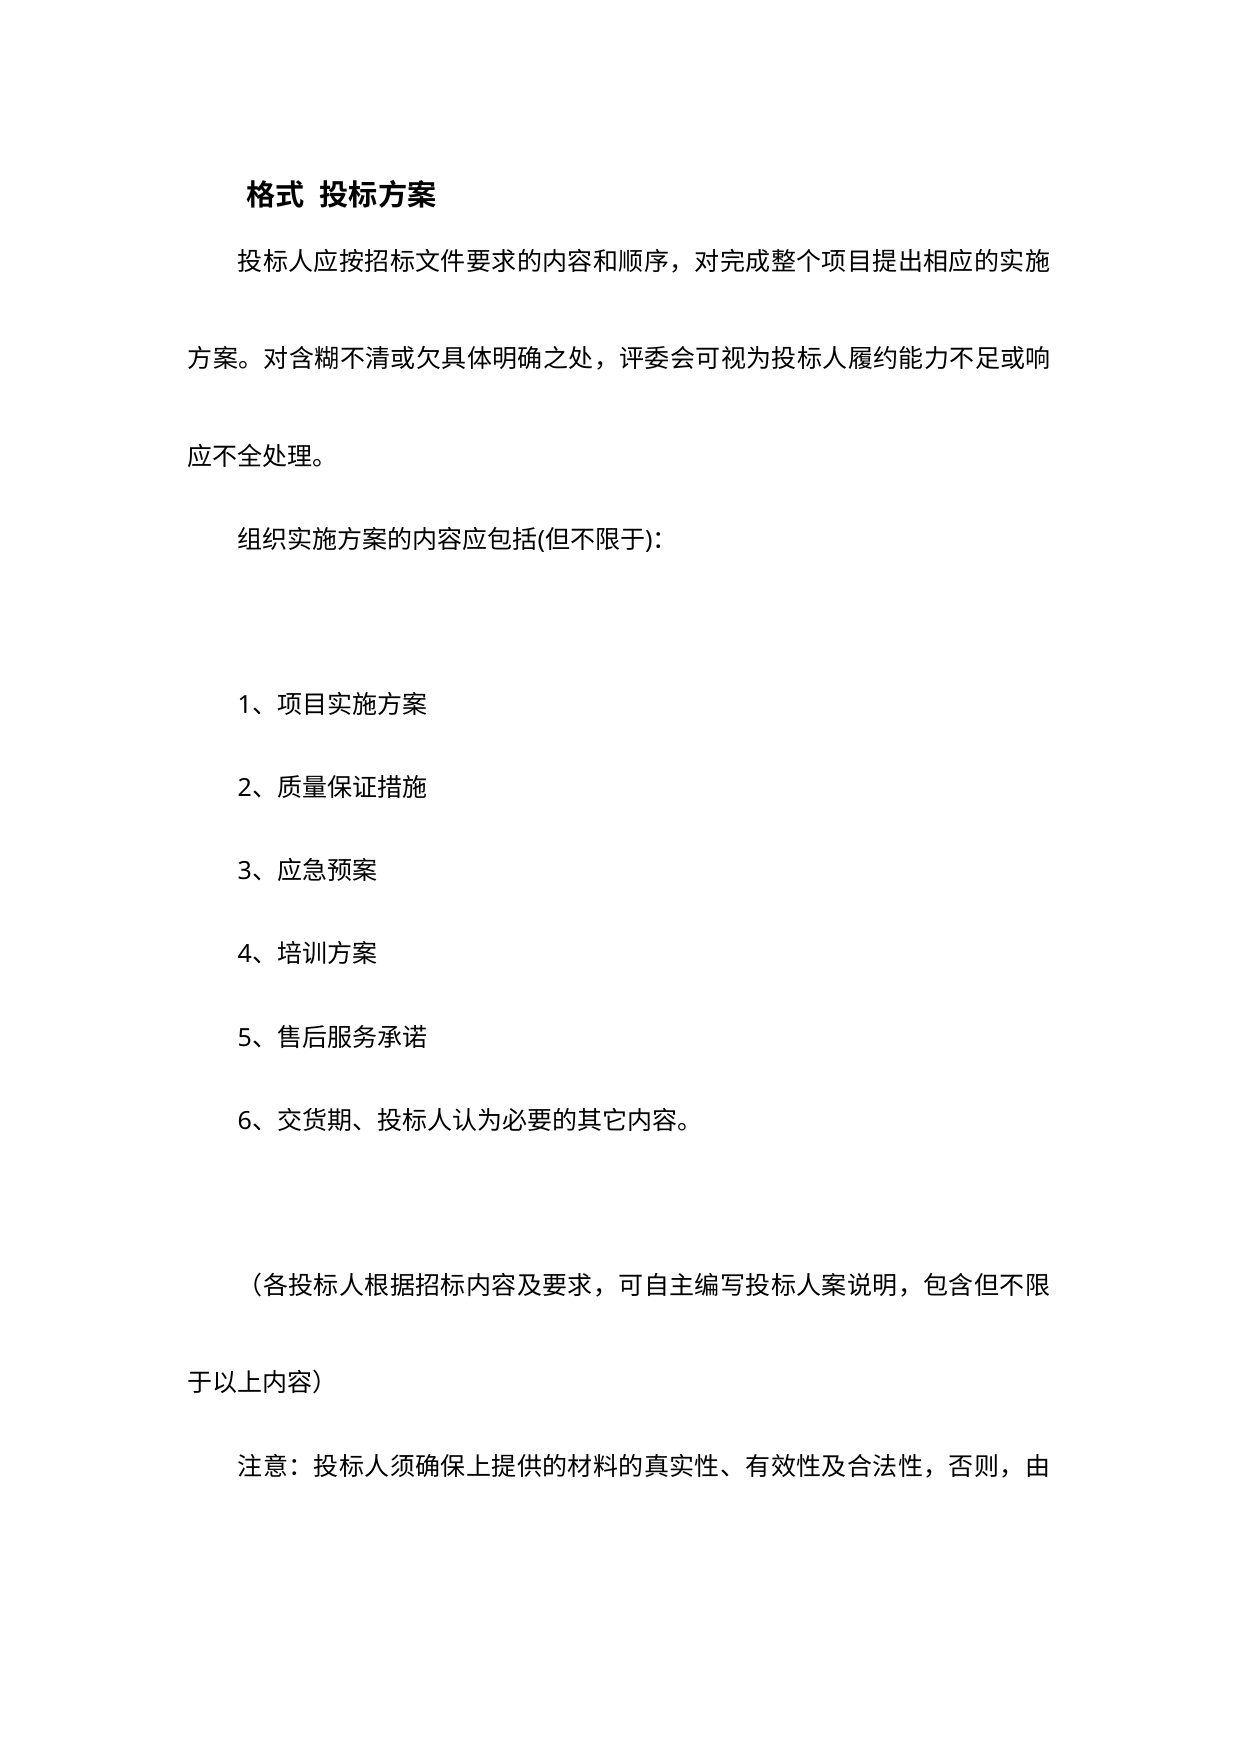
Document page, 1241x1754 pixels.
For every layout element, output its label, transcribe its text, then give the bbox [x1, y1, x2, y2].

text 投标人应按招标文件要求的内容和顺序，对完成整个项目提出相应的实施方案。对含糊不清或欠具体明确之处，评委会可视为投标人履约能力不足或响应不全处理。 [187, 227, 1053, 487]
text （各投标人根据招标内容及要求，可自主编写投标人案说明，包含但不限于以上内容） [187, 1251, 1053, 1413]
text 6、交货期、投标人认为必要的其它内容。 [187, 1086, 1053, 1151]
text 1、项目实施方案 [187, 670, 1053, 735]
text 5、售后服务承诺 [187, 1003, 1053, 1068]
text 3、应急预案 [187, 836, 1053, 901]
text 格式 投标方案 [187, 162, 1053, 227]
text 组织实施方案的内容应包括(但不限于)： [187, 505, 1053, 570]
text 4、培训方案 [187, 919, 1053, 984]
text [187, 1432, 1053, 1497]
text 2、质量保证措施 [187, 753, 1053, 818]
